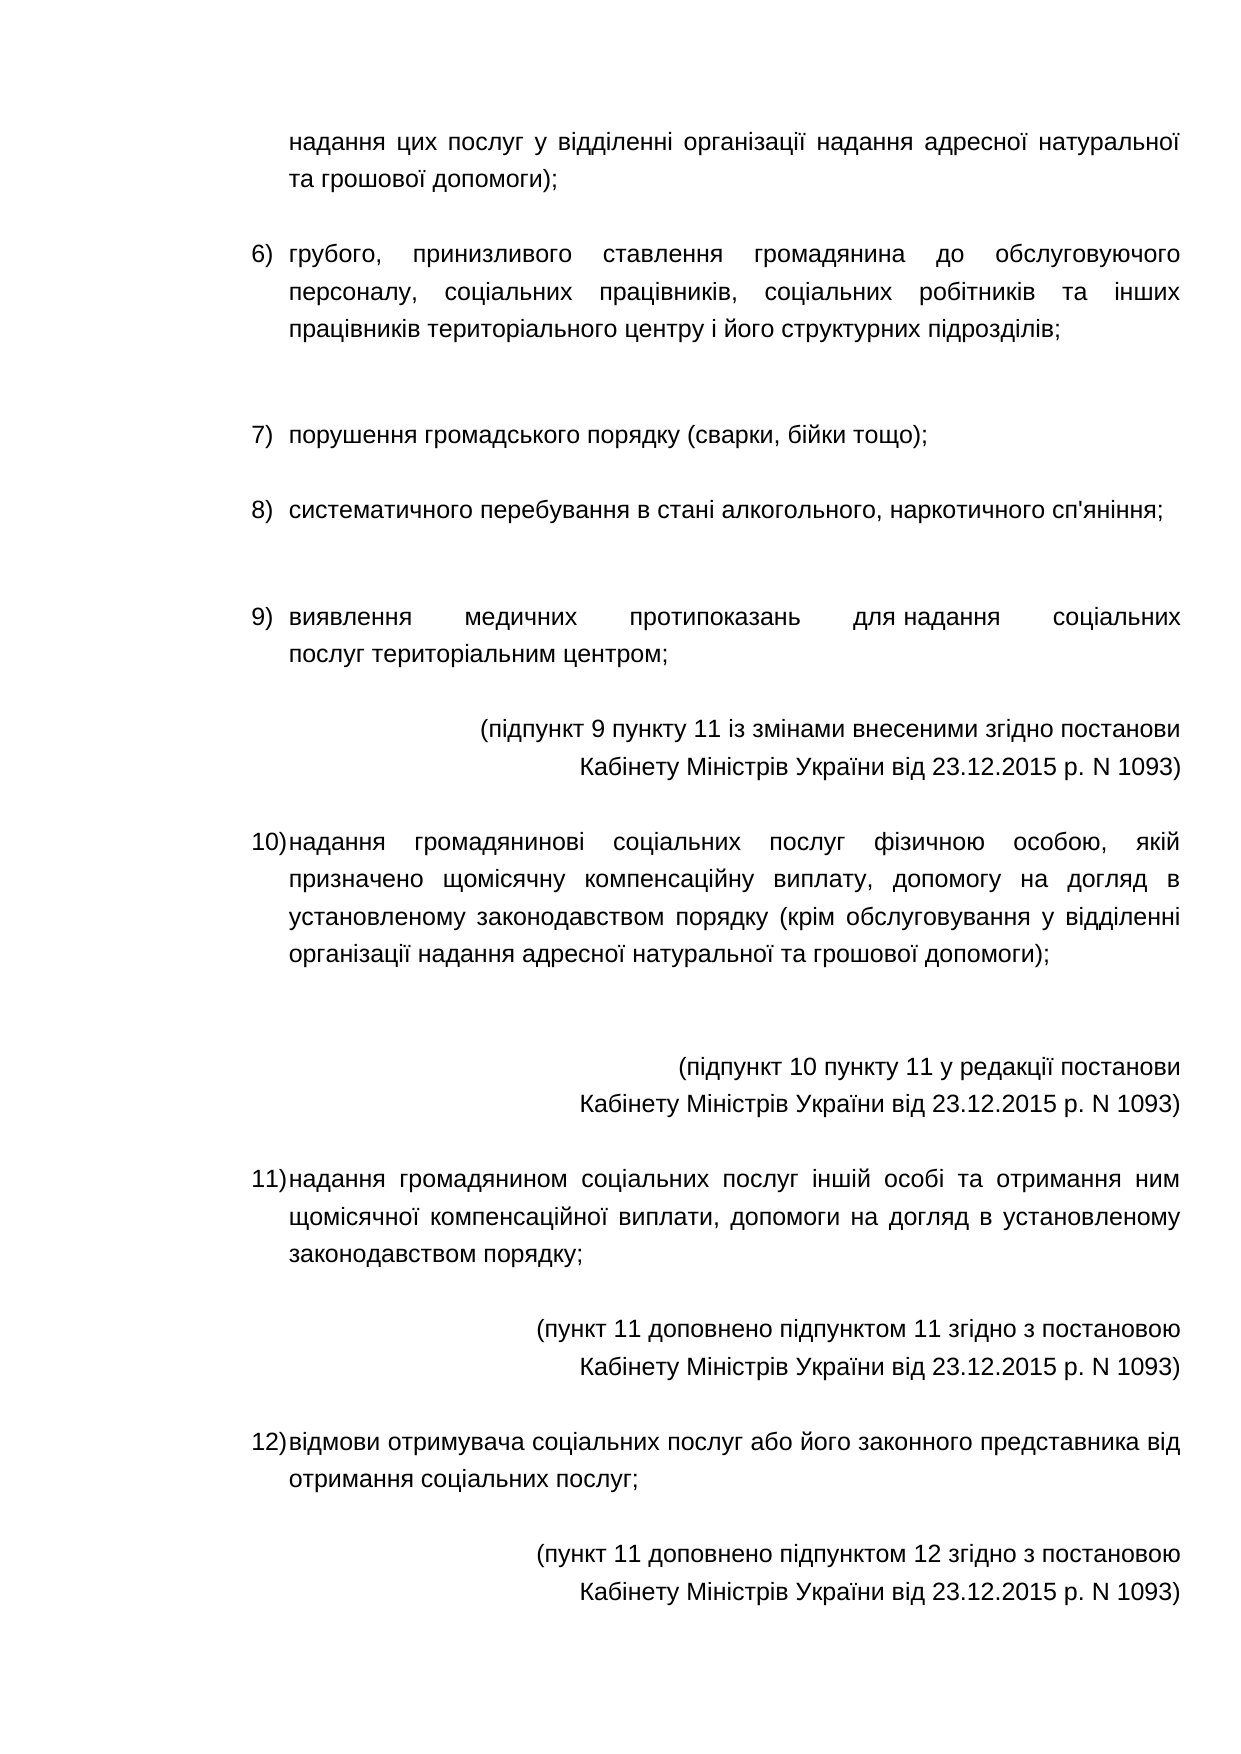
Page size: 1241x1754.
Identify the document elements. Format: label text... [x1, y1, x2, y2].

list виявлення медичних протипоказань для надання соціальних послуг територіальним центром; [251, 593, 1181, 668]
list надання громадянинові соціальних послуг фізичною особою, якій призначено щомісячну компенсаційну виплату, допомогу на догляд в установленому законодавством порядку (крім обслуговування у відділенні організації надання адресної натуральної та грошової допомоги); [251, 818, 1181, 968]
list грубого, принизливого ставлення громадянина до обслуговуючого персоналу, соціальних працівників, соціальних робітників та інших працівників територіального центру і його структурних підрозділів; [251, 231, 1181, 343]
text (підпункт 10 пункту 11 у редакції постанови Кабінету Міністрів України від 23.12.2015 р. N 1093) [177, 1043, 1181, 1118]
list порушення громадського порядку (сварки, бійки тощо); [251, 412, 1181, 449]
list систематичного перебування в стані алкогольного, наркотичного сп'яніння; [251, 487, 1181, 524]
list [251, 118, 1181, 193]
list надання громадянином соціальних послуг іншій особі та отримання ним щомісячної компенсаційної виплати, допомоги на догляд в установленому законодавством порядку; [251, 1155, 1181, 1268]
text (пункт 11 доповнено підпунктом 11 згідно з постановою Кабінету Міністрів України від 23.12.2015 р. N 1093) [177, 1305, 1181, 1380]
text (підпункт 9 пункту 11 із змінами внесеними згідно постанови Кабінету Міністрів України від 23.12.2015 р. N 1093) [177, 705, 1181, 780]
text (пункт 11 доповнено підпунктом 12 згідно з постановою Кабінету Міністрів України від 23.12.2015 р. N 1093) [177, 1530, 1181, 1605]
list відмови отримувача соціальних послуг або його законного представника від отримання соціальних послуг; [251, 1418, 1181, 1493]
